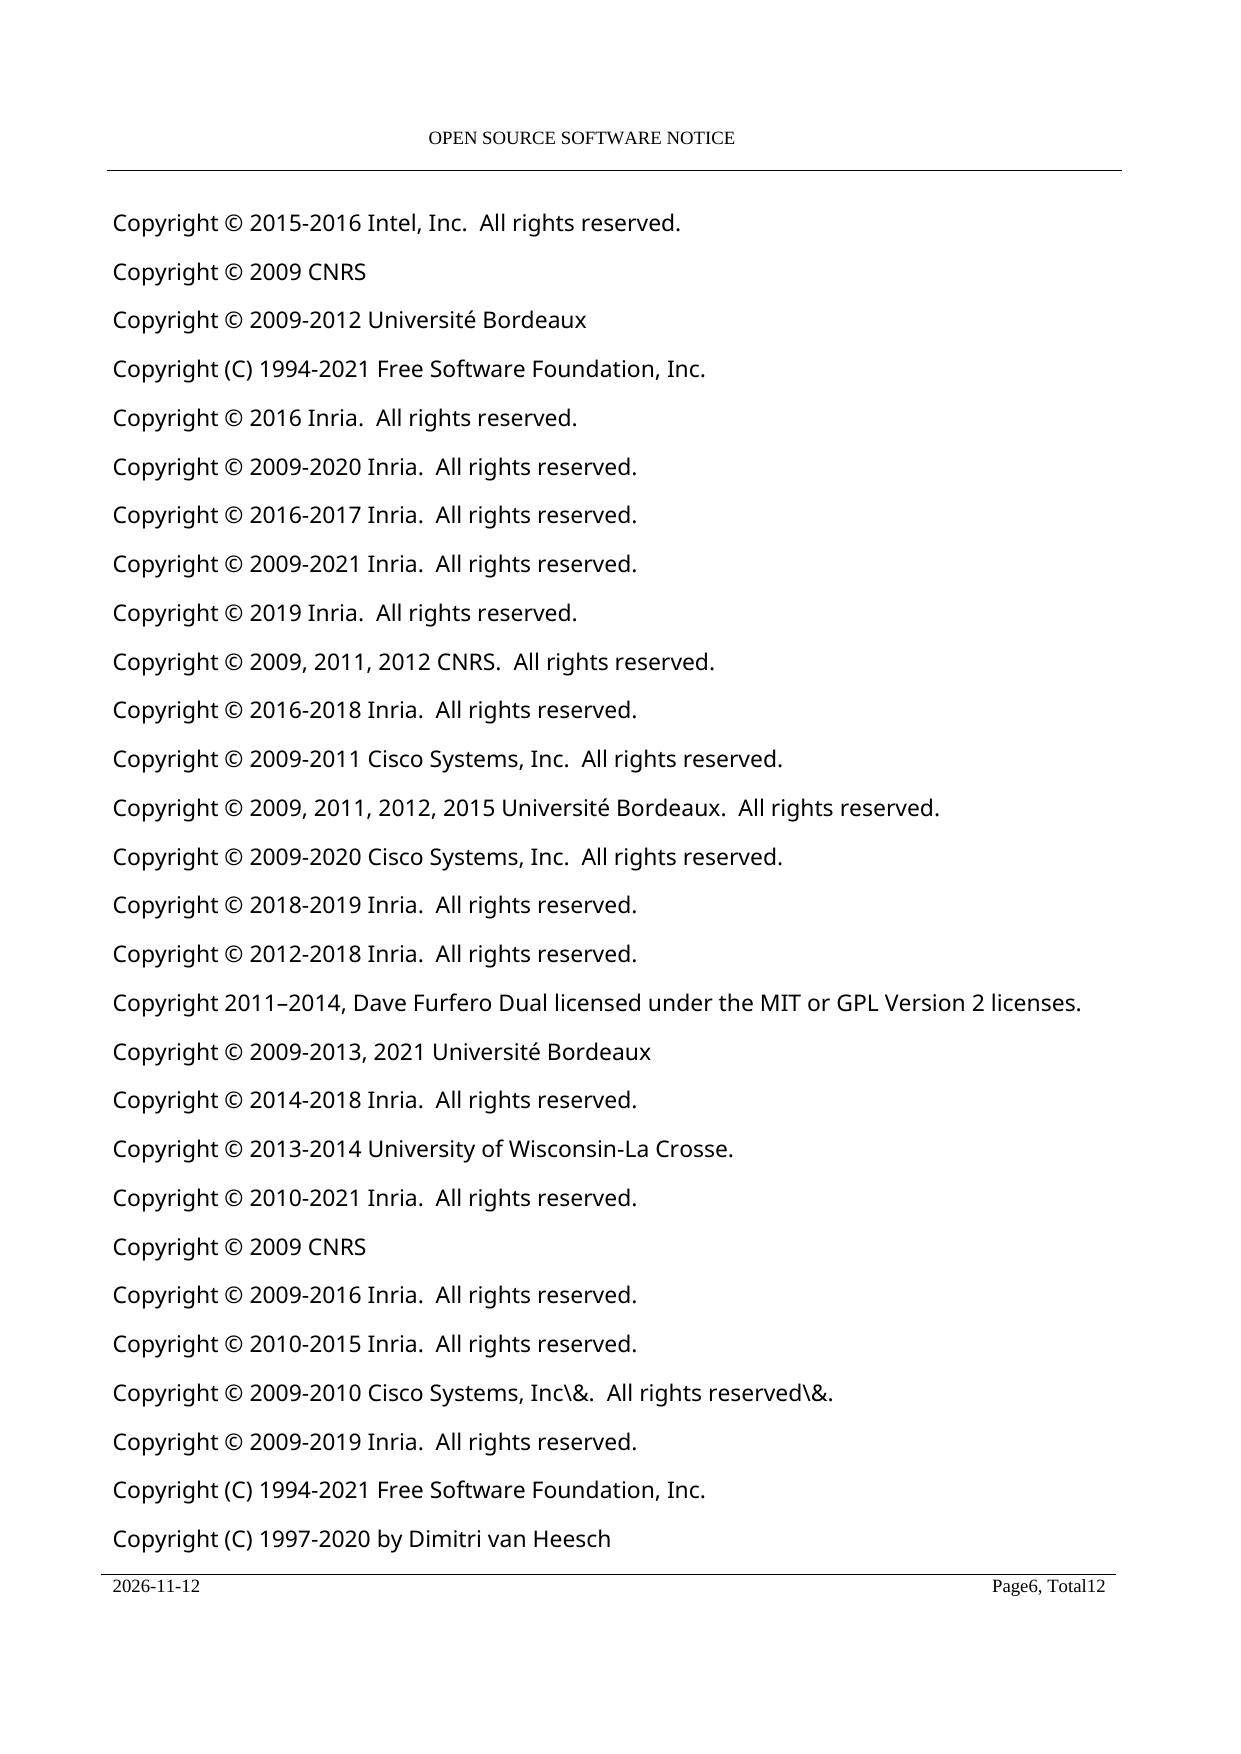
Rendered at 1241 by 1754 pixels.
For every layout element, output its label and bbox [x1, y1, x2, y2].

text [112, 206, 1128, 1555]
